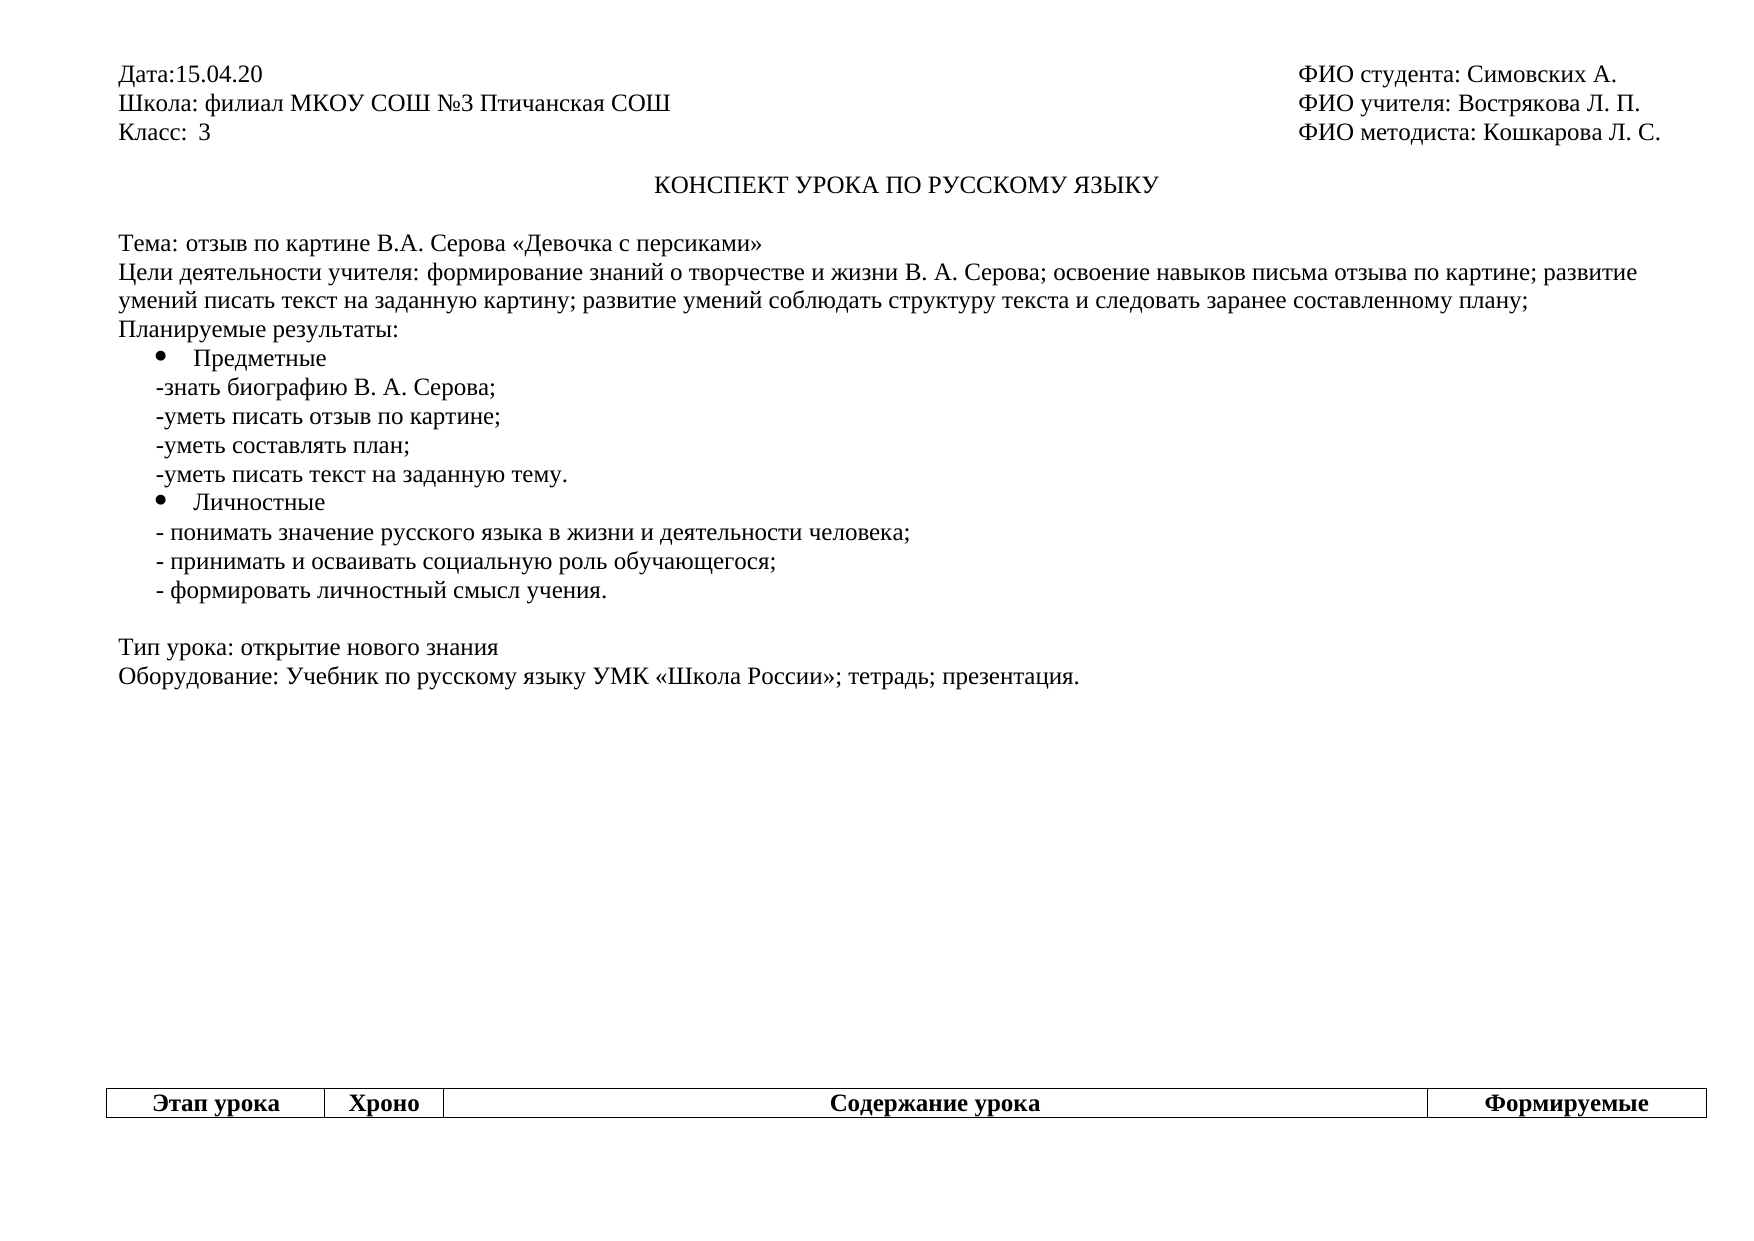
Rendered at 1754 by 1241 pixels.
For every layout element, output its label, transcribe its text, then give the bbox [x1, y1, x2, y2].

table_header Содержание урока [444, 1089, 1427, 1117]
list Личностные [156, 487, 1695, 517]
table_header Хроно метраж [325, 1089, 443, 1117]
text -уметь составлять план; [156, 430, 1695, 459]
text Планируемые результаты: [118, 314, 1695, 343]
list Предметные [156, 343, 1695, 372]
text КОНСПЕКТ УРОКА ПО РУССКОМУ ЯЗЫКУ [118, 170, 1695, 199]
text Оборудование: Учебник по русскому языку УМК «Школа России»; тетрадь; презентация. [118, 661, 1695, 690]
text Тип урока: открытие нового знания [118, 632, 1695, 661]
text Цели деятельности учителя: формирование знаний о творчестве и жизни В. А. Серова; освоение навыков письма отзыва по картине; развитие умений писать текст на заданную картину; развитие умений соблюдать структуру текста и следовать заранее составленному плану; [118, 257, 1695, 314]
text -уметь писать отзыв по картине; [156, 401, 1695, 430]
text Класс: 3 ФИО методиста: Кошкарова Л. С. [118, 117, 1695, 145]
text -уметь писать текст на заданную тему. [156, 459, 1695, 487]
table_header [107, 1089, 324, 1117]
text -знать биографию В. А. Серова; [156, 372, 1695, 401]
table_header Формируемые УУД [1428, 1089, 1706, 1117]
text Школа: филиал МКОУ СОШ №3 Птичанская СОШ ФИО учителя: Вострякова Л. П. [118, 88, 1695, 117]
text - формировать личностный смысл учения. [156, 575, 1695, 603]
text - принимать и осваивать социальную роль обучающегося; [156, 546, 1695, 575]
text - понимать значение русского языка в жизни и деятельности человека; [156, 517, 1695, 546]
text Тема: отзыв по картине В.А. Серова «Девочка с персиками» [118, 228, 1695, 257]
text Дата:15.04.20 ФИО студента: Симовских А. [118, 59, 1695, 88]
